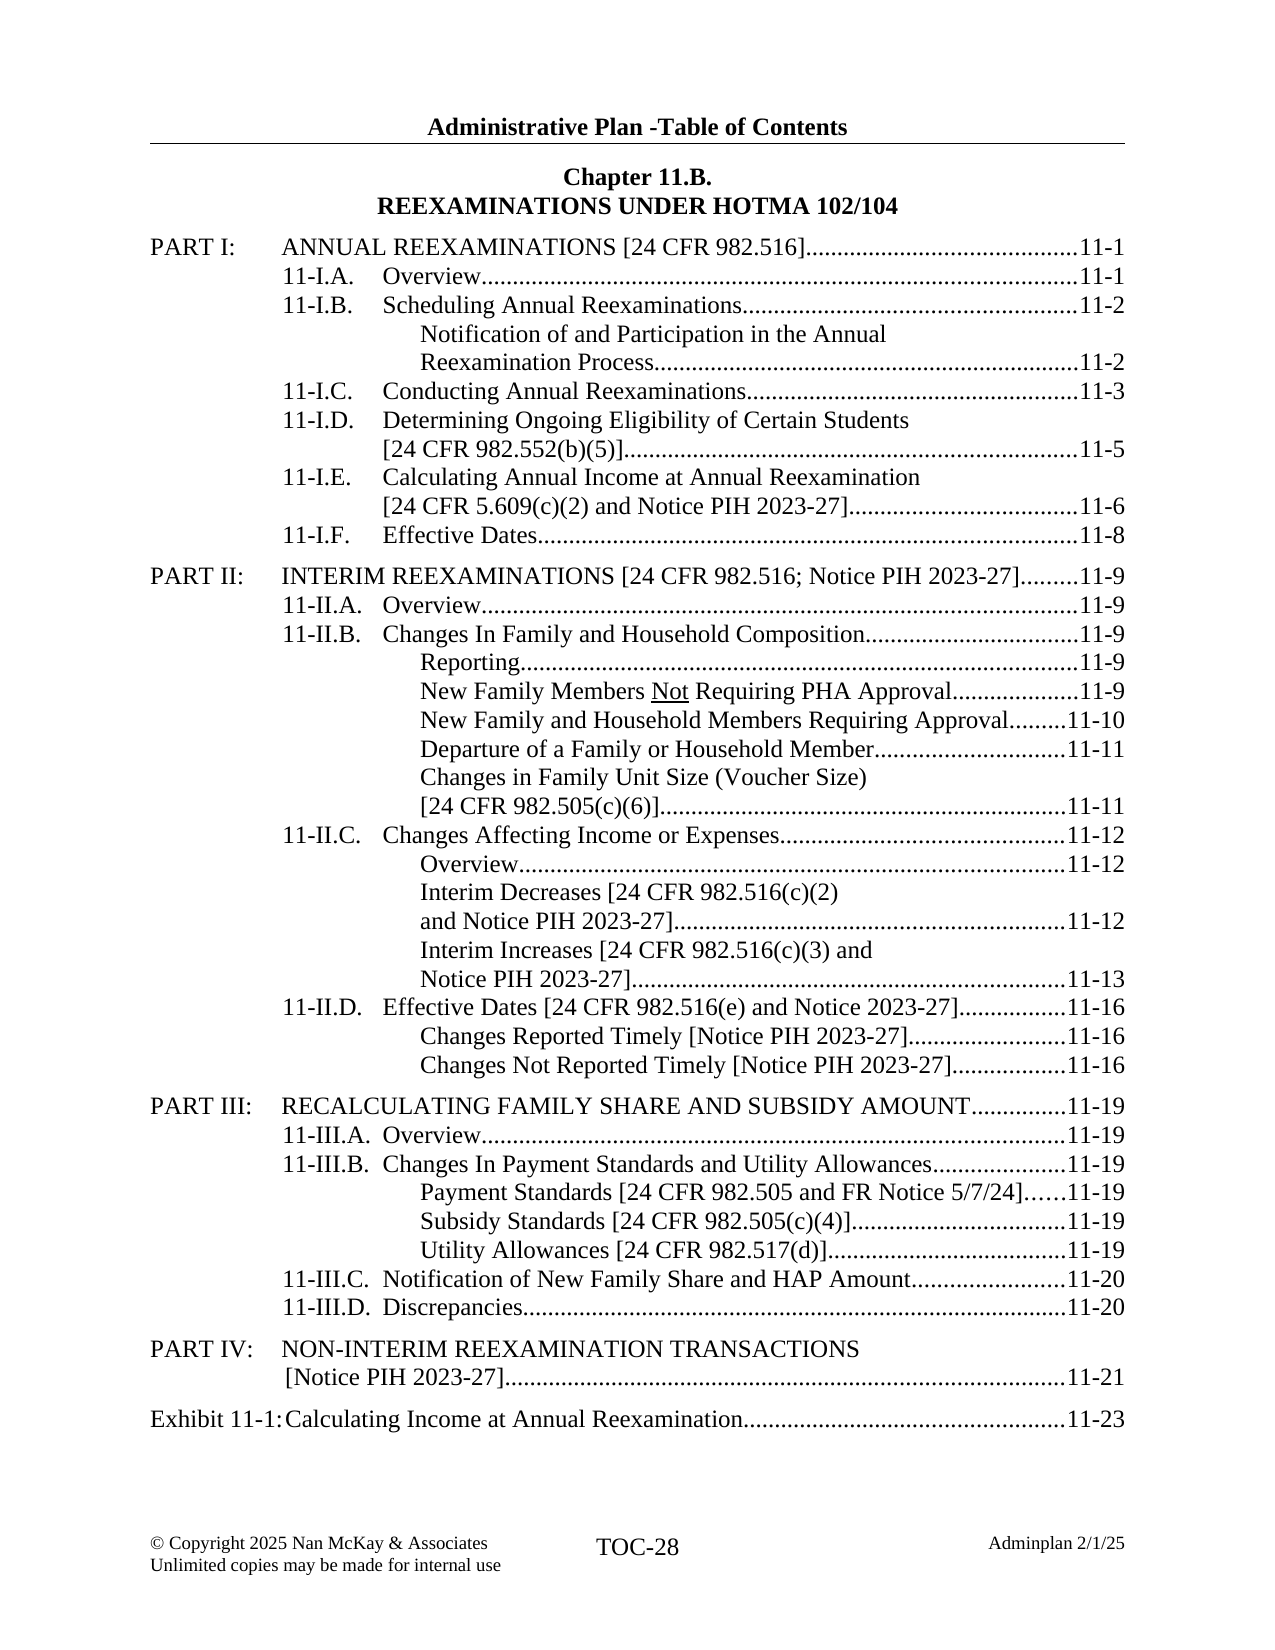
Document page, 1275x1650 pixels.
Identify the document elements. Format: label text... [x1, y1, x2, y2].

text New Family Members Not Requiring PHA Approval 11-9 [420, 676, 1125, 705]
text Changes Not Reported Timely [Notice PIH 2023-27] 11-16 [420, 1050, 1125, 1079]
text 11-I.E. Calculating Annual Income at Annual Reexamination [24 CFR 5.609(c)(2) and Notice PIH 2023-27] 11-6 [282, 462, 1125, 520]
text 11-II.A. Overview 11-9 [282, 590, 1125, 619]
text Changes Reported Timely [Notice PIH 2023-27] 11-16 [420, 1021, 1125, 1050]
title REEXAMINATIONS UNDER HOTMA 102/104 [150, 191, 1125, 220]
text Exhibit 11-1: Calculating Income at Annual Reexamination 11-23 [150, 1404, 1125, 1432]
text 11-I.F. Effective Dates 11-8 [282, 520, 1125, 549]
text Subsidy Standards [24 CFR 982.505(c)(4)] 11-19 [420, 1206, 1125, 1235]
text PART IV: NON-INTERIM REEXAMINATION TRANSACTIONS [Notice PIH 2023-27] 11-21 [150, 1334, 1125, 1391]
text 11-III.B. Changes In Payment Standards and Utility Allowances 11-19 [282, 1149, 1125, 1177]
text 11-I.D. Determining Ongoing Eligibility of Certain Students [24 CFR 982.552(b)(5)] 11-5 [282, 405, 1125, 462]
text 11-II.D. Effective Dates [24 CFR 982.516(e) and Notice 2023-27] 11-16 [282, 992, 1125, 1021]
text 11-I.C. Conducting Annual Reexaminations 11-3 [282, 376, 1125, 405]
text 11-III.C. Notification of New Family Share and HAP Amount 11-20 [282, 1264, 1125, 1292]
text PART III: RECALCULATING FAMILY SHARE AND SUBSIDY AMOUNT 11-19 [150, 1091, 1125, 1120]
text Notification of and Participation in the Annual Reexamination Process 11-2 [420, 319, 1125, 376]
text Payment Standards [24 CFR 982.505 and FR Notice 5/7/24] 11-19 [420, 1177, 1125, 1206]
text 11-III.A. Overview 11-19 [282, 1120, 1125, 1149]
text Utility Allowances [24 CFR 982.517(d)] 11-19 [420, 1235, 1125, 1264]
text PART I: ANNUAL REEXAMINATIONS [24 CFR 982.516] 11-1 [150, 232, 1125, 261]
text Overview 11-12 [420, 849, 1125, 877]
text Interim Increases [24 CFR 982.516(c)(3) and Notice PIH 2023-27] 11-13 [420, 935, 1125, 992]
title Chapter 11.B. [150, 162, 1125, 191]
text New Family and Household Members Requiring Approval 11-10 [420, 705, 1125, 734]
text PART II: INTERIM REEXAMINATIONS [24 CFR 982.516; Notice PIH 2023-27] 11-9 [150, 561, 1125, 590]
text Reporting 11-9 [420, 647, 1125, 676]
text 11-I.A. Overview 11-1 [282, 261, 1125, 290]
text 11-I.B. Scheduling Annual Reexaminations 11-2 [282, 290, 1125, 319]
text 11-II.C. Changes Affecting Income or Expenses 11-12 [282, 820, 1125, 849]
text 11-II.B. Changes In Family and Household Composition 11-9 [282, 619, 1125, 647]
text Changes in Family Unit Size (Voucher Size) [24 CFR 982.505(c)(6)] 11-11 [420, 762, 1125, 820]
text 11-III.D. Discrepancies 11-20 [282, 1292, 1125, 1321]
text Departure of a Family or Household Member 11-11 [420, 734, 1125, 762]
text Interim Decreases [24 CFR 982.516(c)(2) and Notice PIH 2023-27] 11-12 [420, 877, 1125, 935]
